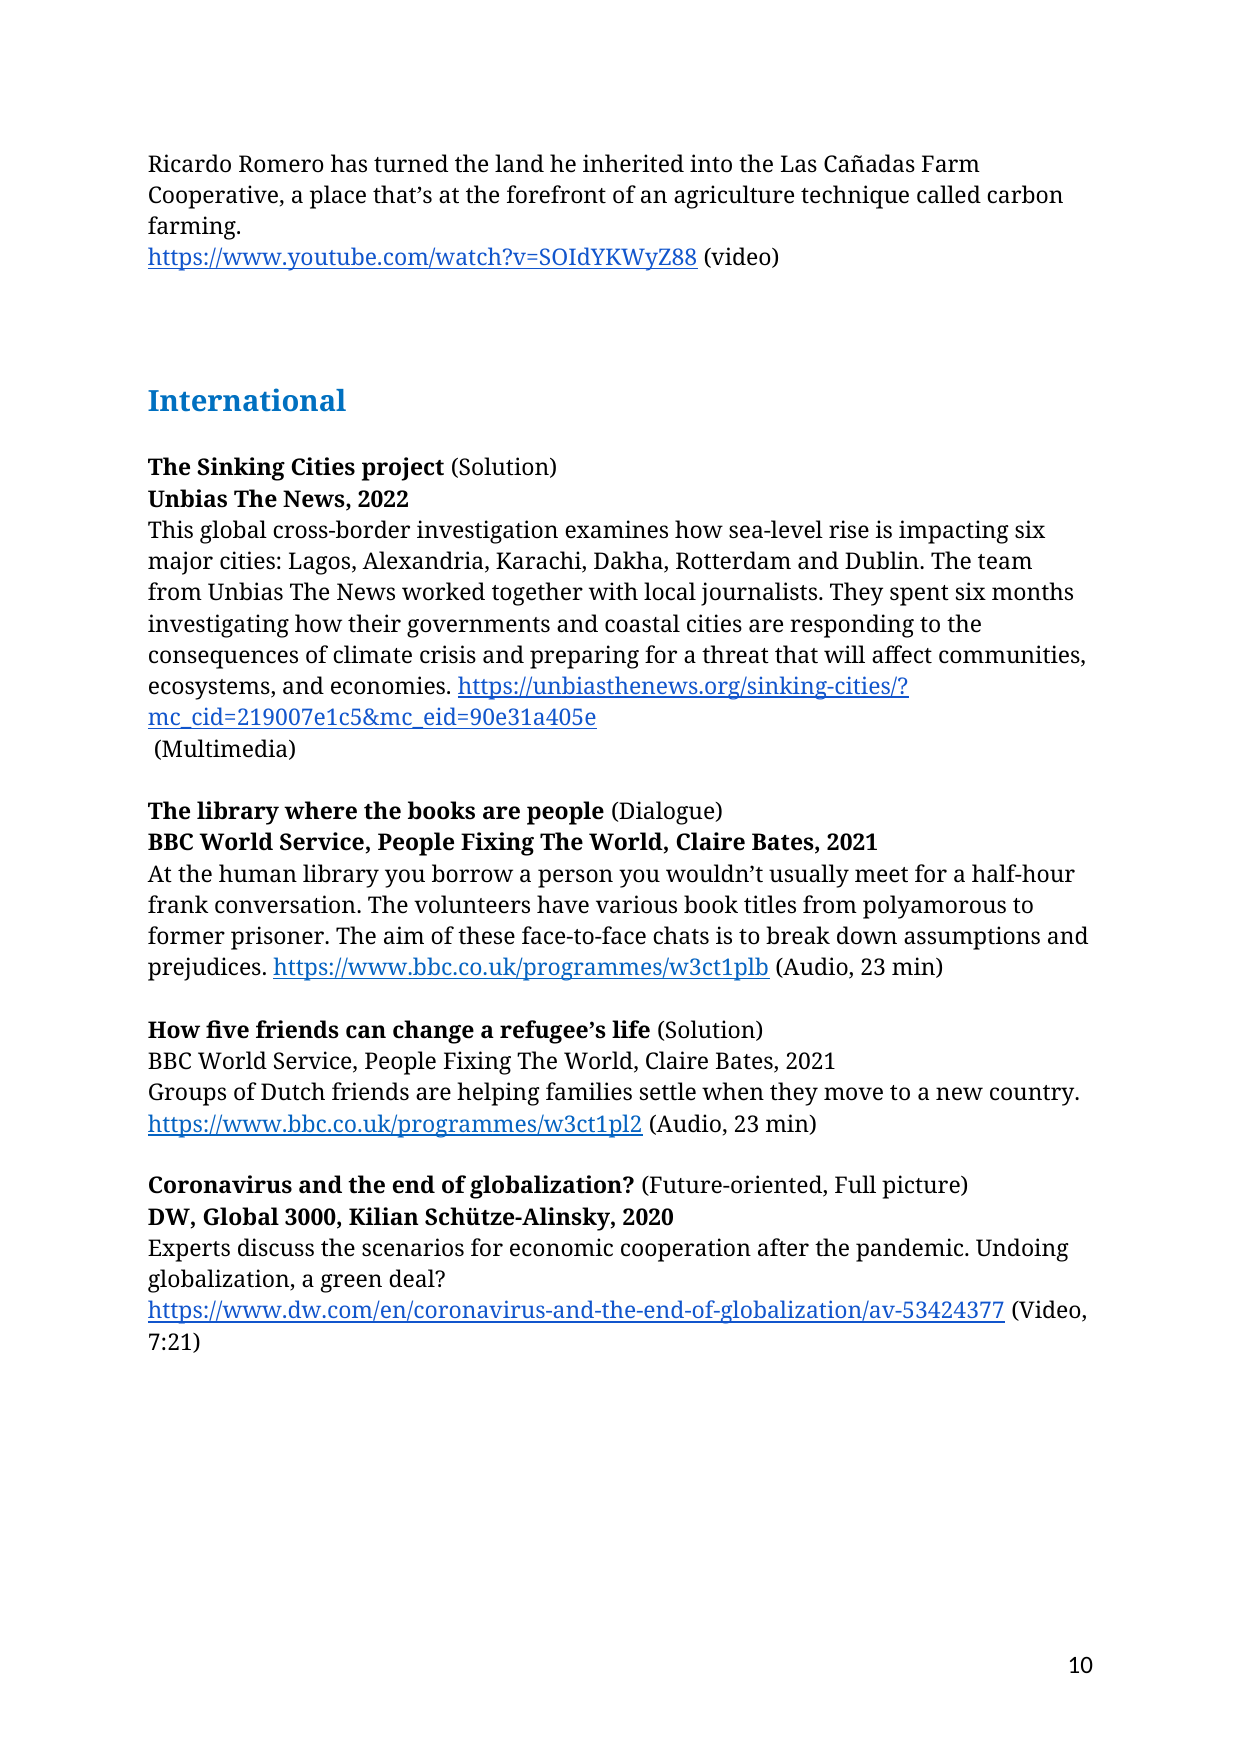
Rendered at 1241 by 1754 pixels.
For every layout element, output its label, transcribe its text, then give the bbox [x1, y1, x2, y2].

text International [148, 380, 1093, 420]
text DW, Global 3000, Kilian Schütze-Alinsky, 2020 [148, 1201, 1093, 1232]
text https://www.youtube.com/watch?v=SOIdYKWyZ88 (video) [148, 241, 1093, 273]
text Unbias The News, 2022 [148, 483, 1093, 514]
text The library where the books are people (Dialogue) [148, 795, 1093, 826]
text https://www.bbc.co.uk/programmes/w3ct1pl2 (Audio, 23 min) [148, 1108, 1093, 1139]
text At the human library you borrow a person you wouldn’t usually meet for a half-hour frank conversation. The volunteers have various book titles from polyamorous to former prisoner. The aim of these face-to-face chats is to break down assumptions and prejudices. https://www.bbc.co.uk/programmes/w3ct1plb (Audio, 23 min) [148, 858, 1093, 983]
text This global cross-border investigation examines how sea-level rise is impacting six major cities: Lagos, Alexandria, Karachi, Dakha, Rotterdam and Dublin. The team from Unbias The News worked together with local journalists. They spent six months investigating how their governments and coastal cities are responding to the consequences of climate crisis and preparing for a threat that will affect communities, ecosystems, and economies. https://unbiasthenews.org/sinking-cities/?mc_cid=219007e1c5&mc_eid=90e31a405e [148, 514, 1093, 733]
text BBC World Service, People Fixing The World, Claire Bates, 2021 [148, 826, 1093, 858]
text (Multimedia) [148, 733, 1093, 764]
text Coronavirus and the end of globalization? (Future-oriented, Full picture) [148, 1169, 1093, 1201]
text Experts discuss the scenarios for economic cooperation after the pandemic. Undoing globalization, a green deal? [148, 1232, 1093, 1294]
text https://www.dw.com/en/coronavirus-and-the-end-of-globalization/av-53424377 (Video, 7:21) [148, 1294, 1093, 1357]
text How five friends can change a refugee’s life (Solution) [148, 1014, 1093, 1045]
text Ricardo Romero has turned the land he inherited into the Las Cañadas Farm Cooperative, a place that’s at the forefront of an agriculture technique called carbon farming. [148, 148, 1093, 241]
text BBC World Service, People Fixing The World, Claire Bates, 2021 [148, 1045, 1093, 1076]
text Groups of Dutch friends are helping families settle when they move to a new country. [148, 1076, 1093, 1108]
text The Sinking Cities project (Solution) [148, 451, 1093, 483]
